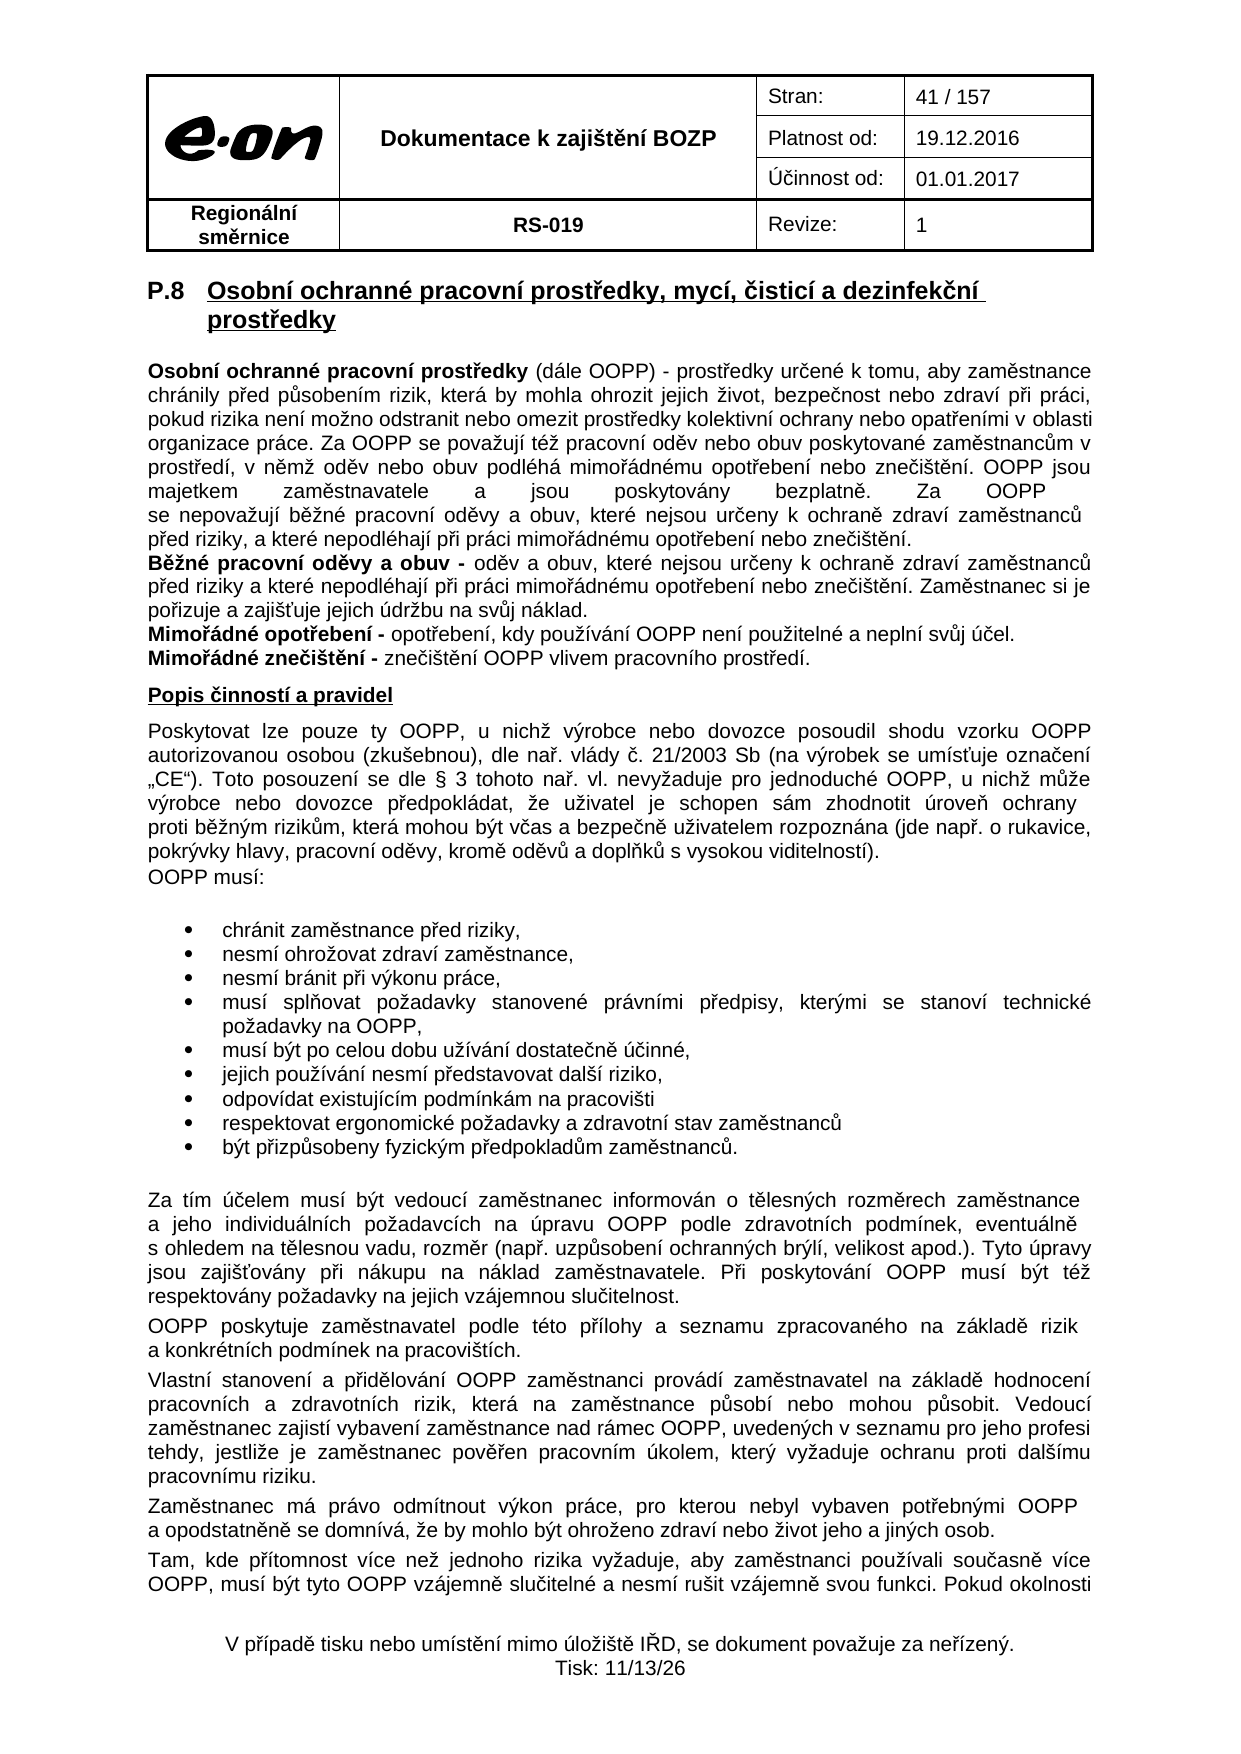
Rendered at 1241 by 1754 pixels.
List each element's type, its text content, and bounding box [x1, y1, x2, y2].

text Osobní ochranné pracovní prostředky, mycí, čisticí a dezinfekční prostředky [147, 276, 1092, 334]
list respektovat ergonomické požadavky a zdravotní stav zaměstnanců [185, 1110, 1092, 1134]
list nesmí ohrožovat zdraví zaměstnance, [185, 942, 1092, 966]
list být přizpůsobeny fyzickým předpokladům zaměstnanců. [185, 1134, 1092, 1158]
title Popis činností a pravidel [148, 683, 1092, 707]
list musí být po celou dobu užívání dostatečně účinné, [185, 1038, 1092, 1062]
text Běžné pracovní oděvy a obuv - oděv a obuv, které nejsou určeny k ochraně zdraví zaměstnanců před riziky a které nepodléhají při práci mimořádnému opotřebení nebo znečištění. Zaměstnanec si je pořizuje a zajišťuje jejich údržbu na svůj náklad. [148, 550, 1092, 622]
text OOPP poskytuje zaměstnavatel podle této přílohy a seznamu zpracovaného na základě rizik a konkrétních podmínek na pracovištích. [148, 1314, 1092, 1362]
list nesmí bránit při výkonu práce, [185, 966, 1092, 990]
list chránit zaměstnance před riziky, [185, 918, 1092, 942]
text Vlastní stanovení a přidělování OOPP zaměstnanci provádí zaměstnavatel na základě hodnocení pracovních a zdravotních rizik, která na zaměstnance působí nebo mohou působit. Vedoucí zaměstnanec zajistí vybavení zaměstnance nad rámec OOPP, uvedených v seznamu pro jeho profesi tehdy, jestliže je zaměstnanec pověřen pracovním úkolem, který vyžaduje ochranu proti dalšímu pracovnímu riziku. [148, 1368, 1092, 1488]
text Mimořádné znečištění - znečištění OOPP vlivem pracovního prostředí. [148, 646, 1092, 670]
list odpovídat existujícím podmínkám na pracovišti [185, 1086, 1092, 1110]
text Osobní ochranné pracovní prostředky (dále OOPP) - prostředky určené k tomu, aby zaměstnance chránily před působením rizik, která by mohla ohrozit jejich život, bezpečnost nebo zdraví při práci, pokud rizika není možno odstranit nebo omezit prostředky kolektivní ochrany nebo opatřeními v oblasti organizace práce. Za OOPP se považují též pracovní oděv nebo obuv poskytované zaměstnancům v prostředí, v němž oděv nebo obuv podléhá mimořádnému opotřebení nebo znečištění. OOPP jsou majetkem zaměstnavatele a jsou poskytovány bezplatně. Za OOPP se nepovažují běžné pracovní oděvy a obuv, které nejsou určeny k ochraně zdraví zaměstnanců před riziky, a které nepodléhají při práci mimořádnému opotřebení nebo znečištění. [148, 359, 1092, 550]
list musí splňovat požadavky stanovené právními předpisy, kterými se stanoví technické požadavky na OOPP, [185, 990, 1092, 1038]
text Zaměstnanec má právo odmítnout výkon práce, pro kterou nebyl vybaven potřebnými OOPP a opodstatněně se domnívá, že by mohlo být ohroženo zdraví nebo život jeho a jiných osob. [148, 1494, 1092, 1542]
text Za tím účelem musí být vedoucí zaměstnanec informován o tělesných rozměrech zaměstnance a jeho individuálních požadavcích na úpravu OOPP podle zdravotních podmínek, eventuálně s ohledem na tělesnou vadu, rozměr (např. uzpůsobení ochranných brýlí, velikost apod.). Tyto úpravy jsou zajišťovány při nákupu na náklad zaměstnavatele. Při poskytování OOPP musí být též respektovány požadavky na jejich vzájemnou slučitelnost. [148, 1188, 1092, 1307]
text OOPP musí: [148, 865, 1092, 889]
list jejich používání nesmí představovat další riziko, [185, 1062, 1092, 1086]
text Mimořádné opotřebení - opotřebení, kdy používání OOPP není použitelné a neplní svůj účel. [148, 622, 1092, 646]
text Poskytovat lze pouze ty OOPP, u nichž výrobce nebo dovozce posoudil shodu vzorku OOPP autorizovanou osobou (zkušebnou), dle nař. vlády č. 21/2003 Sb (na výrobek se umísťuje označení „CE“). Toto posouzení se dle § 3 tohoto nař. vl. nevyžaduje pro jednoduché OOPP, u nichž může výrobce nebo dovozce předpokládat, že uživatel je schopen sám zhodnotit úroveň ochrany proti běžným rizikům, která mohou být včas a bezpečně uživatelem rozpoznána (jde např. o rukavice, pokrývky hlavy, pracovní oděvy, kromě oděvů a doplňků s vysokou viditelností). [148, 719, 1092, 863]
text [148, 1548, 1092, 1596]
